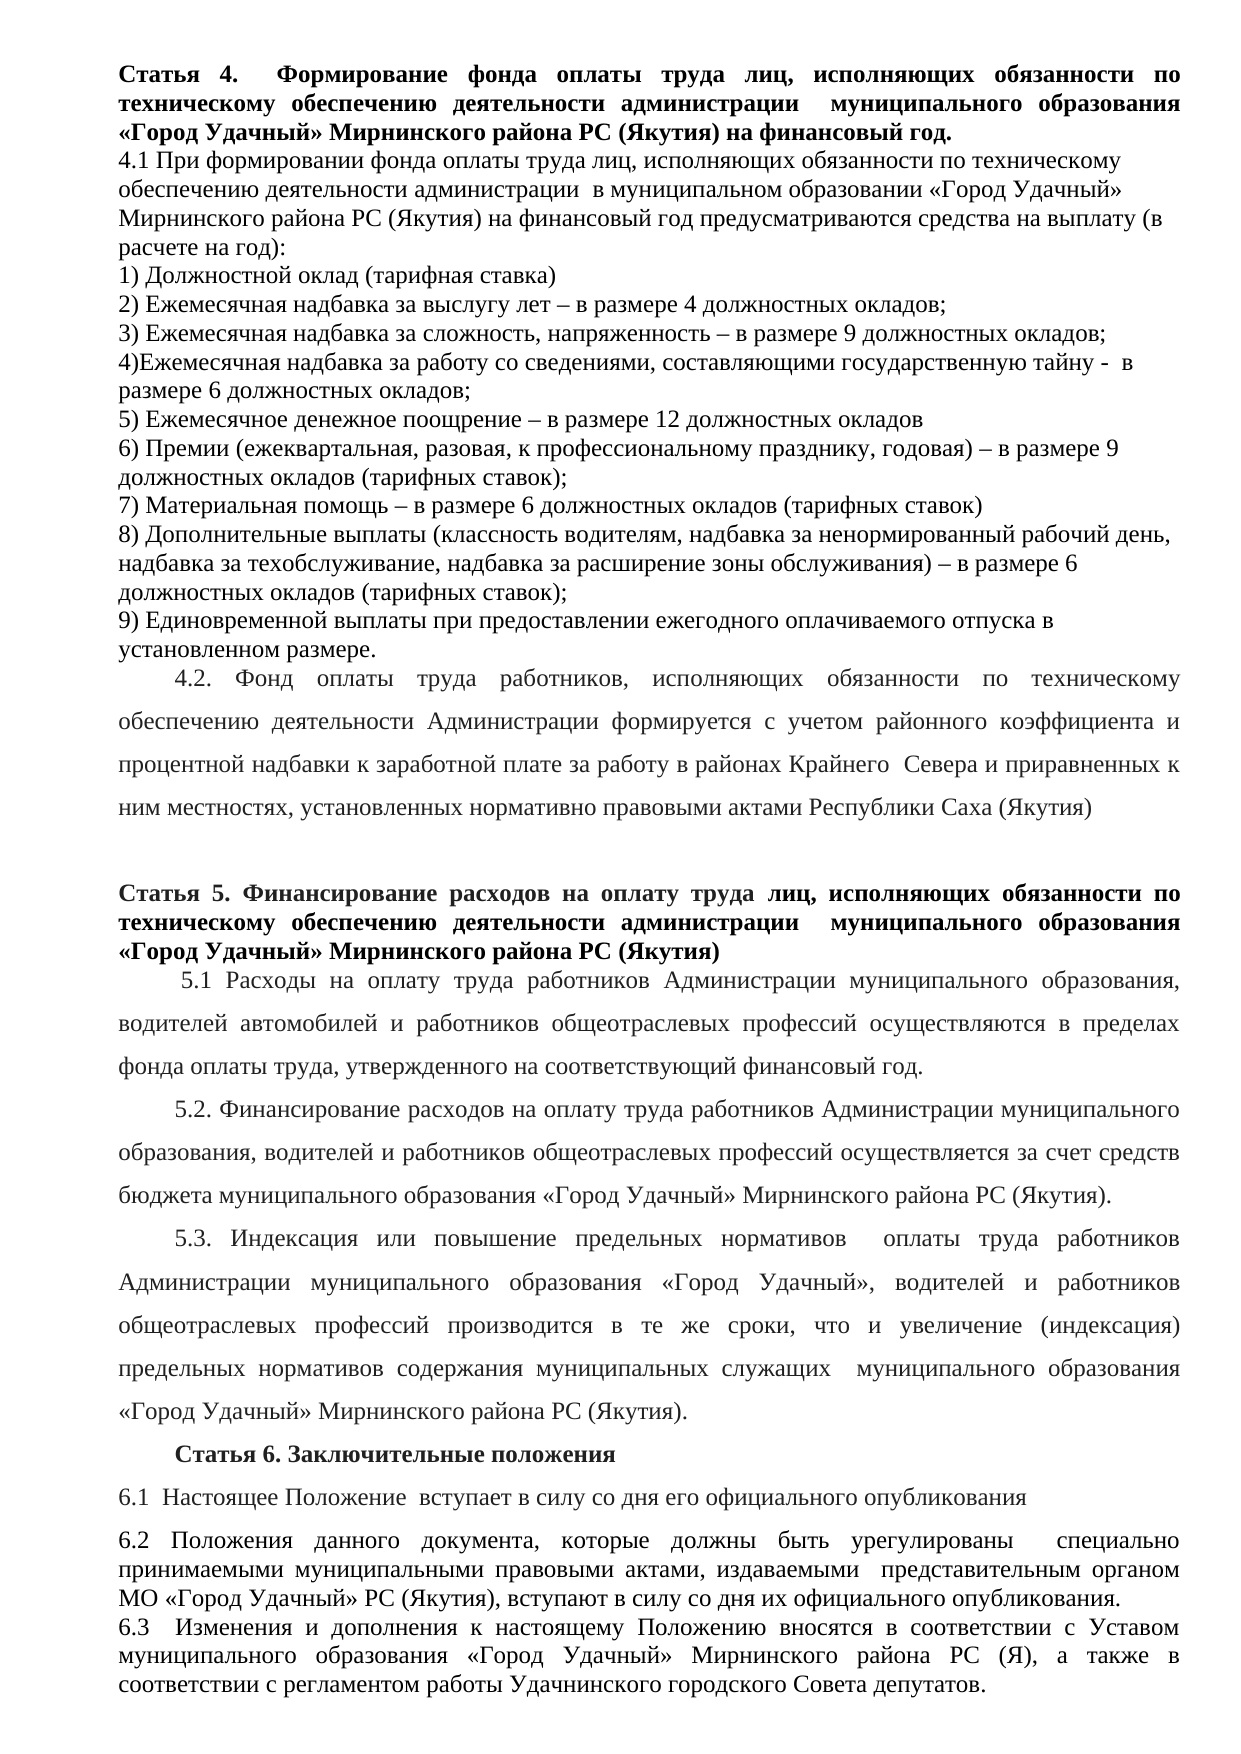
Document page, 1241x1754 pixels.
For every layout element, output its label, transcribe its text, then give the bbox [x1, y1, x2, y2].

text 3) Ежемесячная надбавка за сложность, напряженность – в размере 9 должностных окладов; [118, 318, 1181, 347]
text 5.3. Индексация или повышение предельных нормативов оплаты труда работников Администрации муниципального образования «Город Удачный», водителей и работников общеотраслевых профессий производится в те же сроки, что и увеличение (индексация) предельных нормативов содержания муниципальных служащих муниципального образования «Город Удачный» Мирнинского района РС (Якутия). [118, 1223, 1181, 1425]
text Статья 6. Заключительные положения [118, 1439, 1181, 1468]
text 4)Ежемесячная надбавка за работу со сведениями, составляющими государственную тайну - в размере 6 должностных окладов; [118, 347, 1181, 404]
text 5.1 Расходы на оплату труда работников Администрации муниципального образования, водителей автомобилей и работников общеотраслевых профессий осуществляются в пределах фонда оплаты труда, утвержденного на соответствующий финансовый год. [118, 965, 1181, 1080]
text 5.2. Финансирование расходов на оплату труда работников Администрации муниципального образования, водителей и работников общеотраслевых профессий осуществляется за счет средств бюджета муниципального образования «Город Удачный» Мирнинского района РС (Якутия). [118, 1094, 1181, 1209]
text 6) Премии (ежеквартальная, разовая, к профессиональному празднику, годовая) – в размере 9 должностных окладов (тарифных ставок); [118, 433, 1181, 490]
text 9) Единовременной выплаты при предоставлении ежегодного оплачиваемого отпуска в установленном размере. [118, 605, 1181, 663]
list Настоящее Положение вступает в силу со дня его официального опубликования [118, 1482, 1181, 1511]
text Статья 5. Финансирование расходов на оплату труда лиц, исполняющих обязанности по техническому обеспечению деятельности администрации муниципального образования «Город Удачный» Мирнинского района РС (Якутия) [118, 878, 1181, 965]
text 7) Материальная помощь – в размере 6 должностных окладов (тарифных ставок) [118, 490, 1181, 519]
text 5) Ежемесячное денежное поощрение – в размере 12 должностных окладов [118, 404, 1181, 433]
text 4.2. Фонд оплаты труда работников, исполняющих обязанности по техническому обеспечению деятельности Администрации формируется с учетом районного коэффициента и процентной надбавки к заработной плате за работу в районах Крайнего Севера и приравненных к ним местностях, установленных нормативно правовыми актами Республики Саха (Якутия) [118, 663, 1181, 821]
text 8) Дополнительные выплаты (классность водителям, надбавка за ненормированный рабочий день, надбавка за техобслуживание, надбавка за расширение зоны обслуживания) – в размере 6 должностных окладов (тарифных ставок); [118, 519, 1181, 605]
text 6.3 Изменения и дополнения к настоящему Положению вносятся в соответствии с Уставом муниципального образования «Город Удачный» Мирнинского района РС (Я), а также в соответствии с регламентом работы Удачнинского городского Совета депутатов. [118, 1612, 1181, 1698]
text Статья 4. Формирование фонда оплаты труда лиц, исполняющих обязанности по техническому обеспечению деятельности администрации муниципального образования «Город Удачный» Мирнинского района РС (Якутия) на финансовый год. [118, 59, 1181, 145]
text 4.1 При формировании фонда оплаты труда лиц, исполняющих обязанности по техническому обеспечению деятельности администрации в муниципальном образовании «Город Удачный» Мирнинского района РС (Якутия) на финансовый год предусматриваются средства на выплату (в расчете на год): [118, 145, 1181, 260]
text 6.2 Положения данного документа, которые должны быть урегулированы специально принимаемыми муниципальными правовыми актами, издаваемыми представительным органом МО «Город Удачный» РС (Якутия), вступают в силу со дня их официального опубликования. [118, 1525, 1181, 1612]
text 2) Ежемесячная надбавка за выслугу лет – в размере 4 должностных окладов; [118, 289, 1181, 318]
text 1) Должностной оклад (тарифная ставка) [118, 260, 1181, 289]
